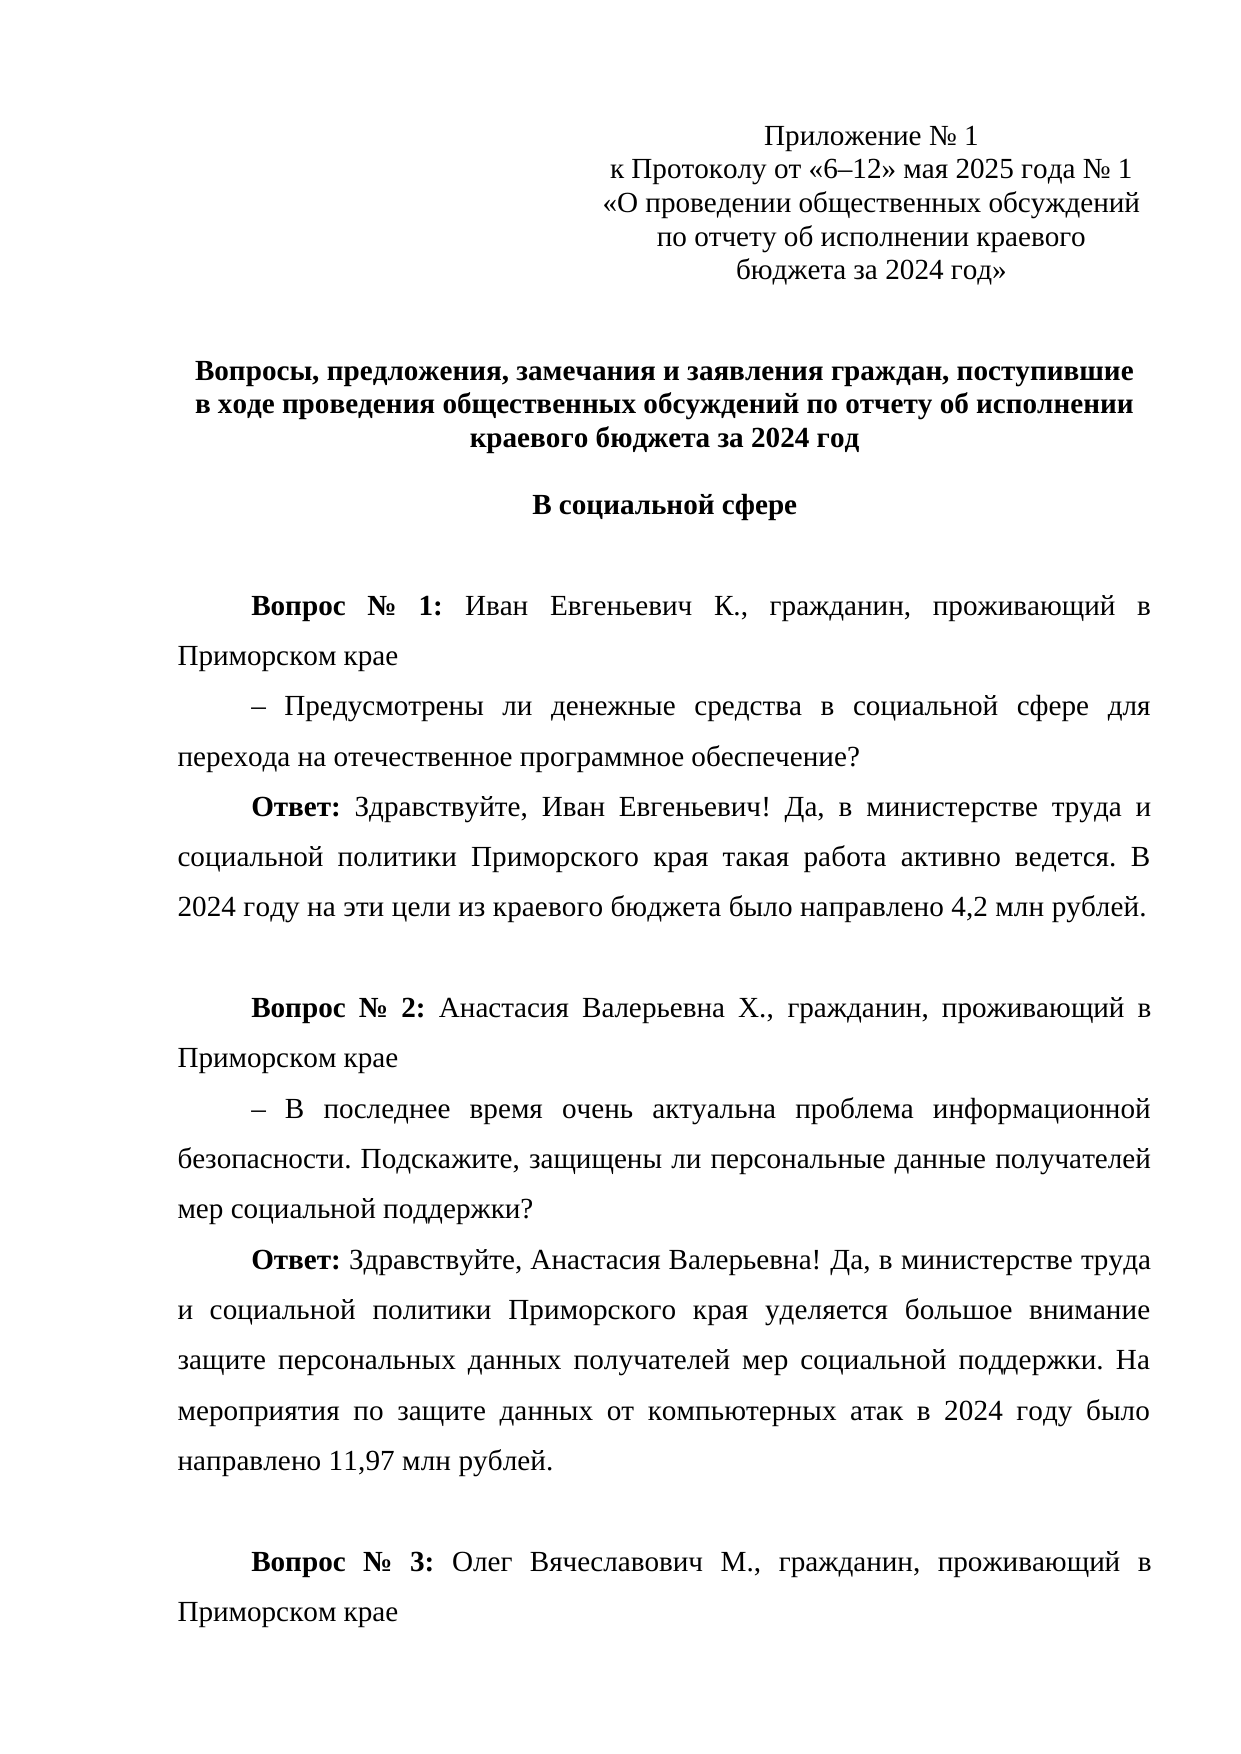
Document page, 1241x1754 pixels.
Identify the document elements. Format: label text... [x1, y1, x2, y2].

text к Протоколу от «6–12» мая 2025 года № 1 [591, 152, 1152, 185]
text Вопрос № 3: Олег Вячеславович М., гражданин, проживающий в Приморском крае [177, 1544, 1152, 1627]
text Ответ: Здравствуйте, Анастасия Валерьевна! Да, в министерстве труда и социальной политики Приморского края уделяется большое внимание защите персональных данных получателей мер социальной поддержки. На мероприятия по защите данных от компьютерных атак в 2024 году было направлено 11,97 млн рублей. [177, 1242, 1152, 1477]
text Ответ: Здравствуйте, Иван Евгеньевич! Да, в министерстве труда и социальной политики Приморского края такая работа активно ведется. В 2024 году на эти цели из краевого бюджета было направлено 4,2 млн рублей. [177, 789, 1152, 923]
text – Предусмотрены ли денежные средства в социальной сфере для перехода на отечественное программное обеспечение? [177, 688, 1152, 772]
text бюджета за 2024 год» [591, 252, 1152, 286]
text Приложение № 1 [591, 118, 1152, 152]
text Вопрос № 2: Анастасия Валерьевна Х., гражданин, проживающий в Приморском крае [177, 990, 1152, 1074]
text Вопрос № 1: Иван Евгеньевич К., гражданин, проживающий в Приморском крае [177, 588, 1152, 672]
text по отчету об исполнении краевого [591, 219, 1152, 252]
text Вопросы, предложения, замечания и заявления граждан, поступившие в ходе проведения общественных обсуждений по отчету об исполнении краевого бюджета за 2024 год [177, 353, 1152, 453]
text «О проведении общественных обсуждений [591, 185, 1152, 219]
text В социальной сфере [177, 487, 1152, 521]
text – В последнее время очень актуальна проблема информационной безопасности. Подскажите, защищены ли персональные данные получателей мер социальной поддержки? [177, 1091, 1152, 1225]
